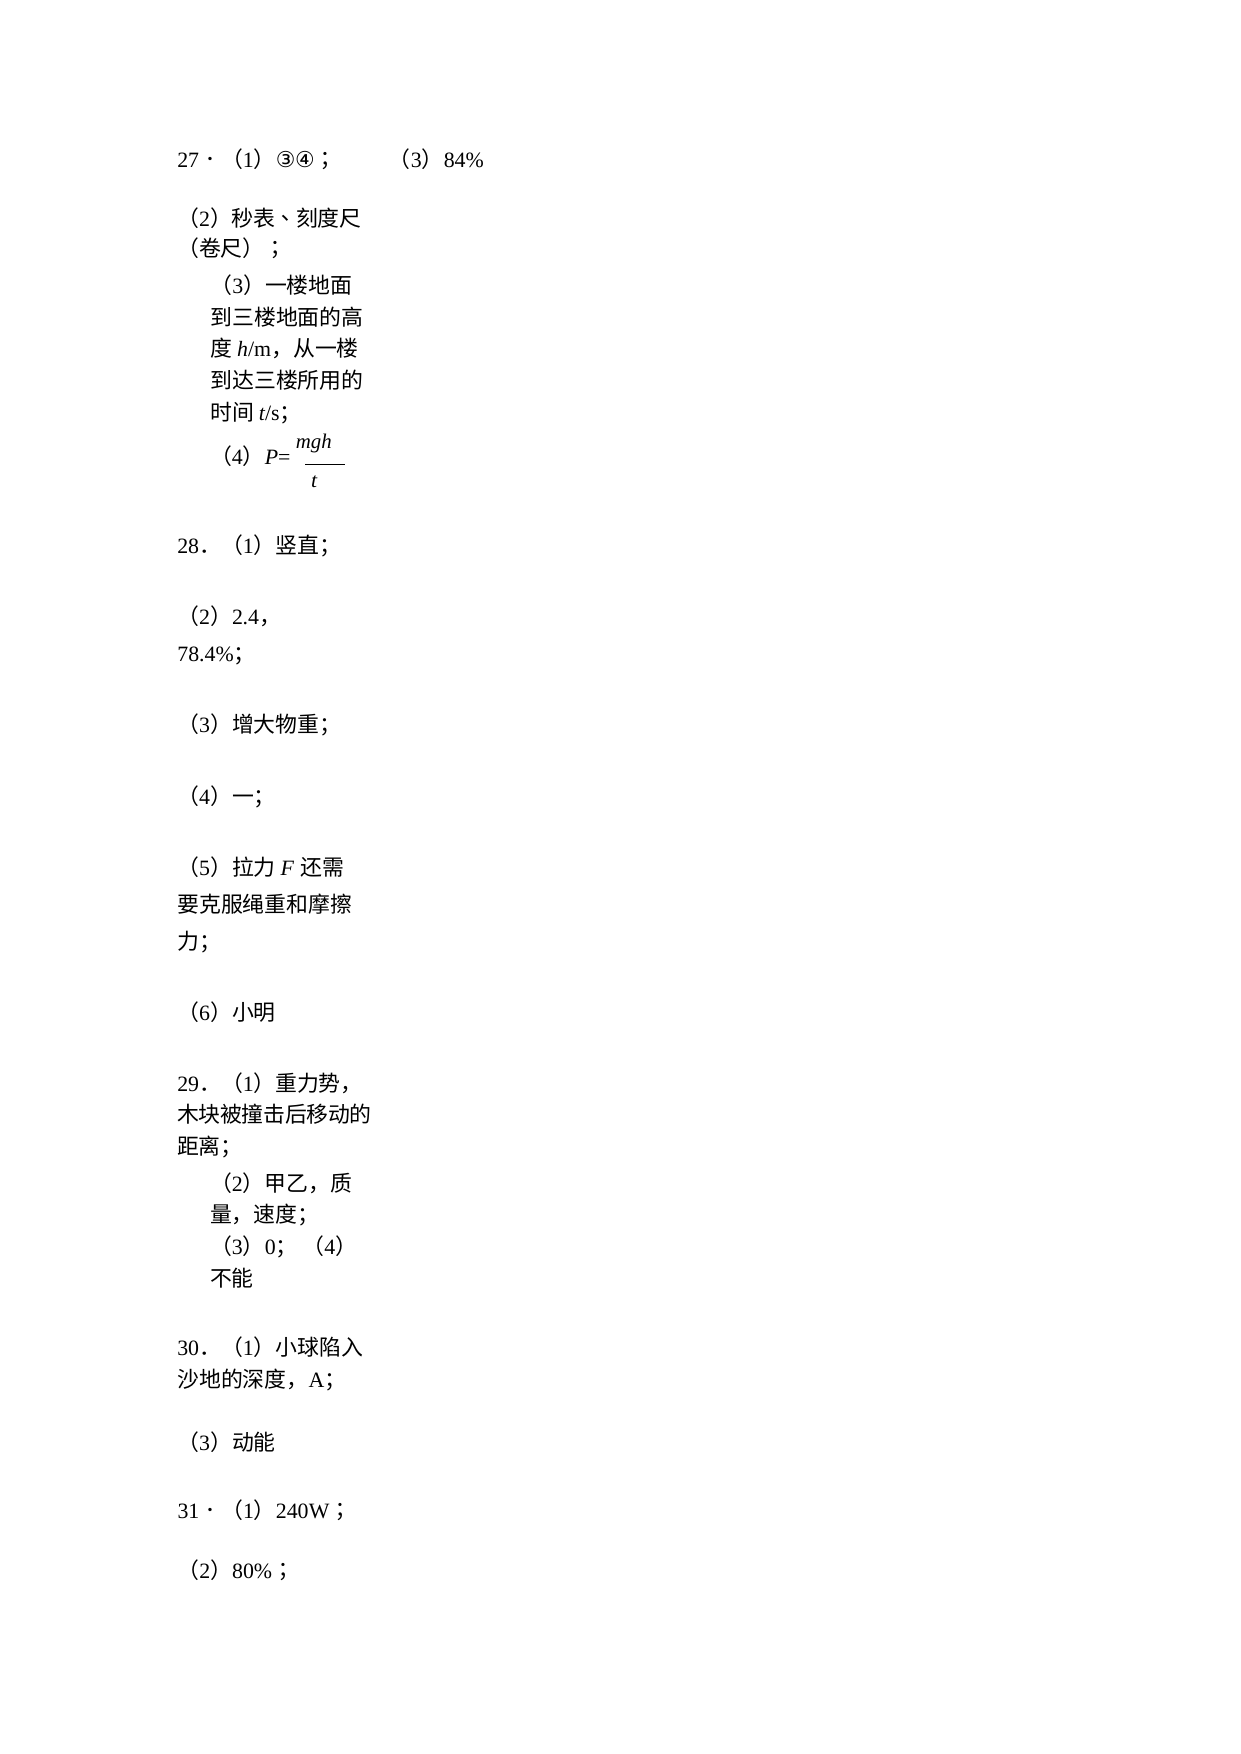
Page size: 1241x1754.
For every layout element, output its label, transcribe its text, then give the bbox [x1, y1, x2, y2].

text t [311, 471, 372, 492]
text 31．（1）240W； （2）80%； （3）84% [389, 144, 510, 173]
text 29．（1）重力势，木块被撞击后移动的距离； [177, 1066, 372, 1161]
text 31．（1）240W； （2）80%； （3）84% [177, 1495, 372, 1614]
text （2）甲乙，质量，速度； （3）0； （4）不能 [210, 1166, 372, 1292]
text 30．（1）小球陷入沙地的深度，A； （2）质量； （3）动能 [177, 1330, 372, 1457]
text （3）一楼地面到三楼地面的高度 h/m，从一楼到达三楼所用的时间 t/s； [210, 268, 372, 426]
text （4）P= mgh [210, 437, 372, 471]
text 28．（1）竖直； （2）2.4， 78.4%； （3）增大物重； （4）一； （5）拉力 F 还需要克服绳重和摩擦力； （6）小明 [177, 528, 360, 1027]
text 27．（1）③④； （2）秒表、刻度尺（卷尺）； [177, 144, 372, 263]
